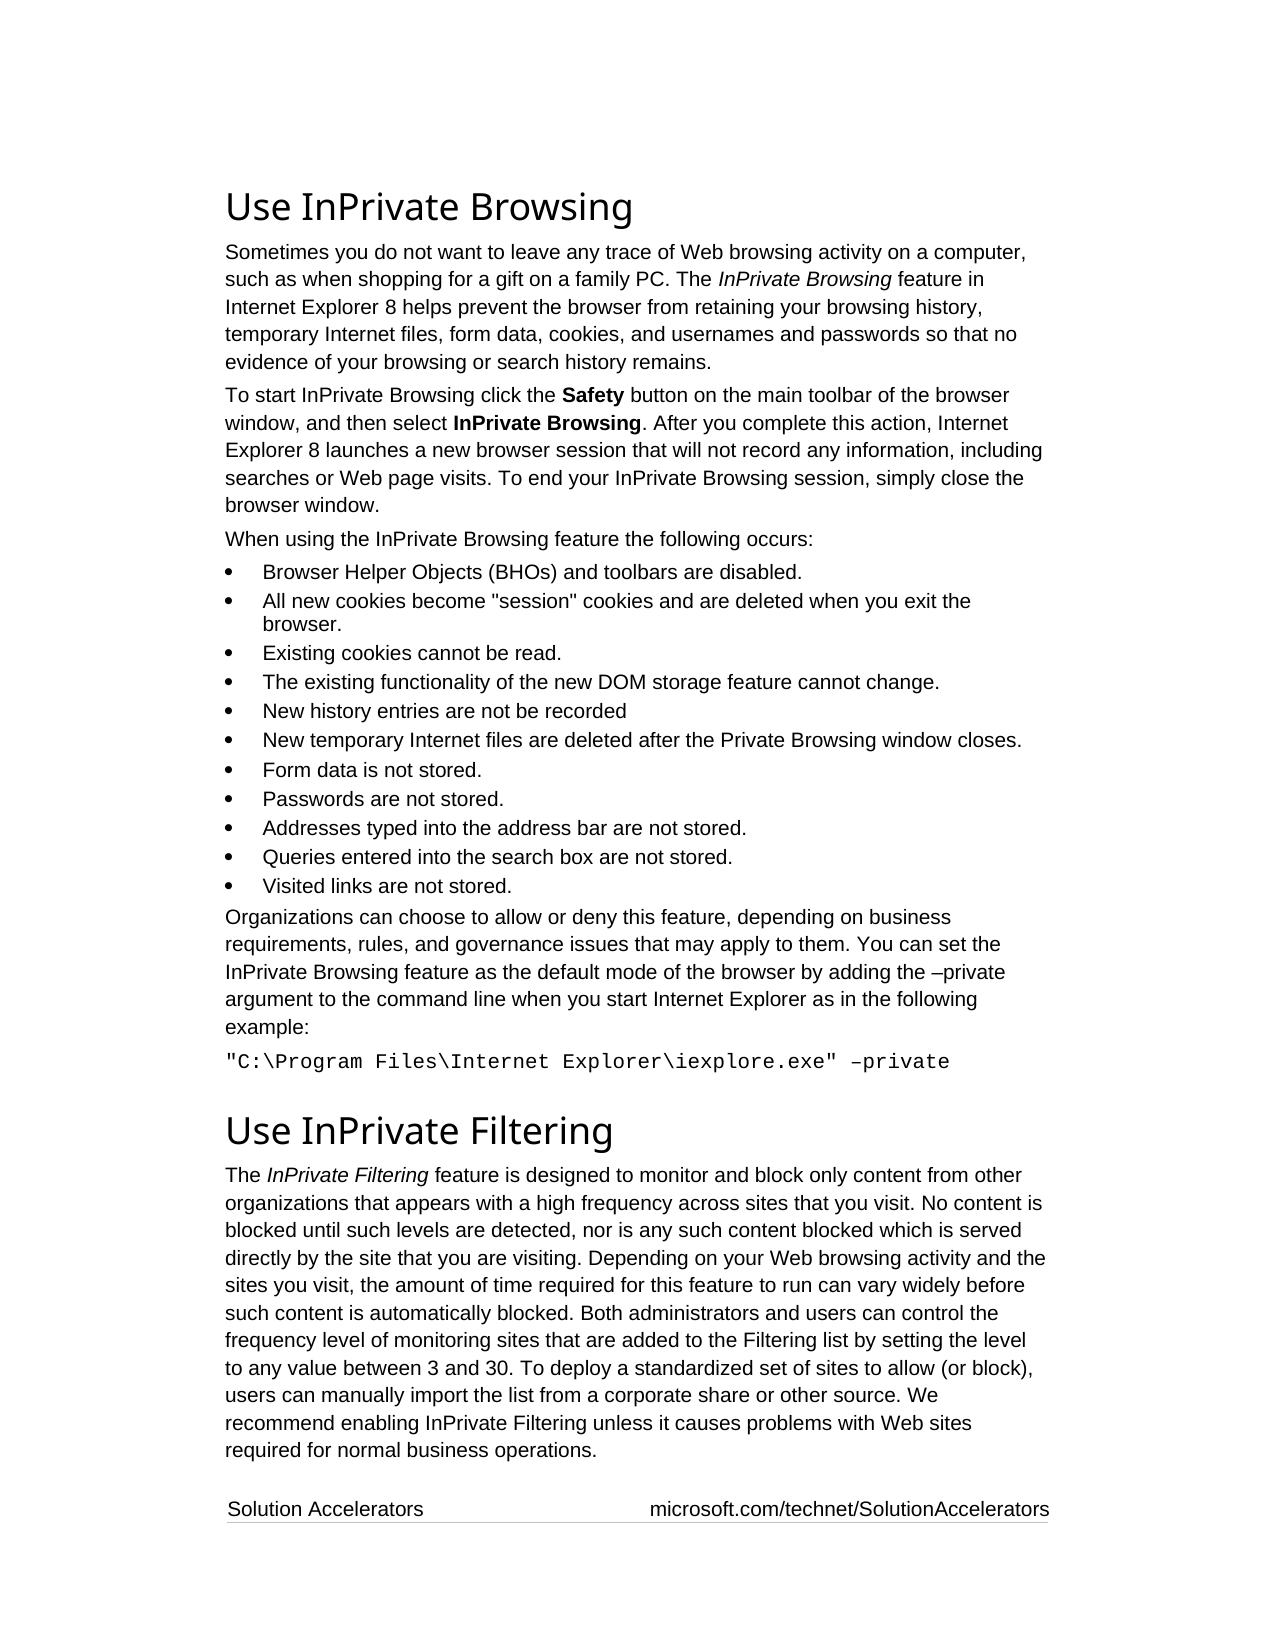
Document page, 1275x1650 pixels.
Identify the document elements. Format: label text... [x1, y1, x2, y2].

list Addresses typed into the address bar are not stored. [225, 817, 1050, 840]
list All new cookies become "session" cookies and are deleted when you exit the browser. [225, 590, 1050, 636]
text Sometimes you do not want to leave any trace of Web browsing activity on a computer, such as when shopping for a gift on a family PC. The InPrivate Browsing feature in Internet Explorer 8 helps prevent the browser from retaining your browsing history, temporary Internet files, form data, cookies, and usernames and passwords so that no evidence of your browsing or search history remains. [225, 239, 1050, 373]
subtitle Use InPrivate Browsing [225, 187, 1050, 229]
list New history entries are not be recorded [225, 700, 1050, 723]
text To start InPrivate Browsing click the Safety button on the main toolbar of the browser window, and then select InPrivate Browsing. After you complete this action, Internet Explorer 8 launches a new browser session that will not record any information, including searches or Web page visits. To end your InPrivate Browsing session, simply close the browser window. [225, 383, 1050, 517]
subtitle Use InPrivate Filtering [225, 1111, 1050, 1152]
list Visited links are not stored. [225, 875, 1050, 898]
list Queries entered into the search box are not stored. [225, 846, 1050, 869]
text When using the InPrivate Browsing feature the following occurs: [225, 527, 1050, 551]
list New temporary Internet files are deleted after the Private Browsing window closes. [225, 729, 1050, 752]
list Browser Helper Objects (BHOs) and toolbars are disabled. [225, 561, 1050, 584]
list Passwords are not stored. [225, 788, 1050, 811]
list Existing cookies cannot be read. [225, 642, 1050, 665]
list Form data is not stored. [225, 759, 1050, 782]
text The InPrivate Filtering feature is designed to monitor and block only content from other organizations that appears with a high frequency across sites that you visit. No content is blocked until such levels are detected, nor is any such content blocked which is served directly by the site that you are visiting. Depending on your Web browsing activity and the sites you visit, the amount of time required for this feature to run can vary widely before such content is automatically blocked. Both administrators and users can control the frequency level of monitoring sites that are added to the Filtering list by setting the level to any value between 3 and 30. To deploy a standardized set of sites to allow (or block), users can manually import the list from a corporate share or other source. We recommend enabling InPrivate Filtering unless it causes problems with Web sites required for normal business operations. [225, 1163, 1050, 1462]
list The existing functionality of the new DOM storage feature cannot change. [225, 671, 1050, 694]
text Organizations can choose to allow or deny this feature, depending on business requirements, rules, and governance issues that may apply to them. You can set the InPrivate Browsing feature as the default mode of the browser by adding the –private argument to the command line when you start Internet Explorer as in the following example: [225, 904, 1050, 1038]
text "C:\Program Files\Internet Explorer\iexplore.exe" –private [225, 1048, 1050, 1073]
